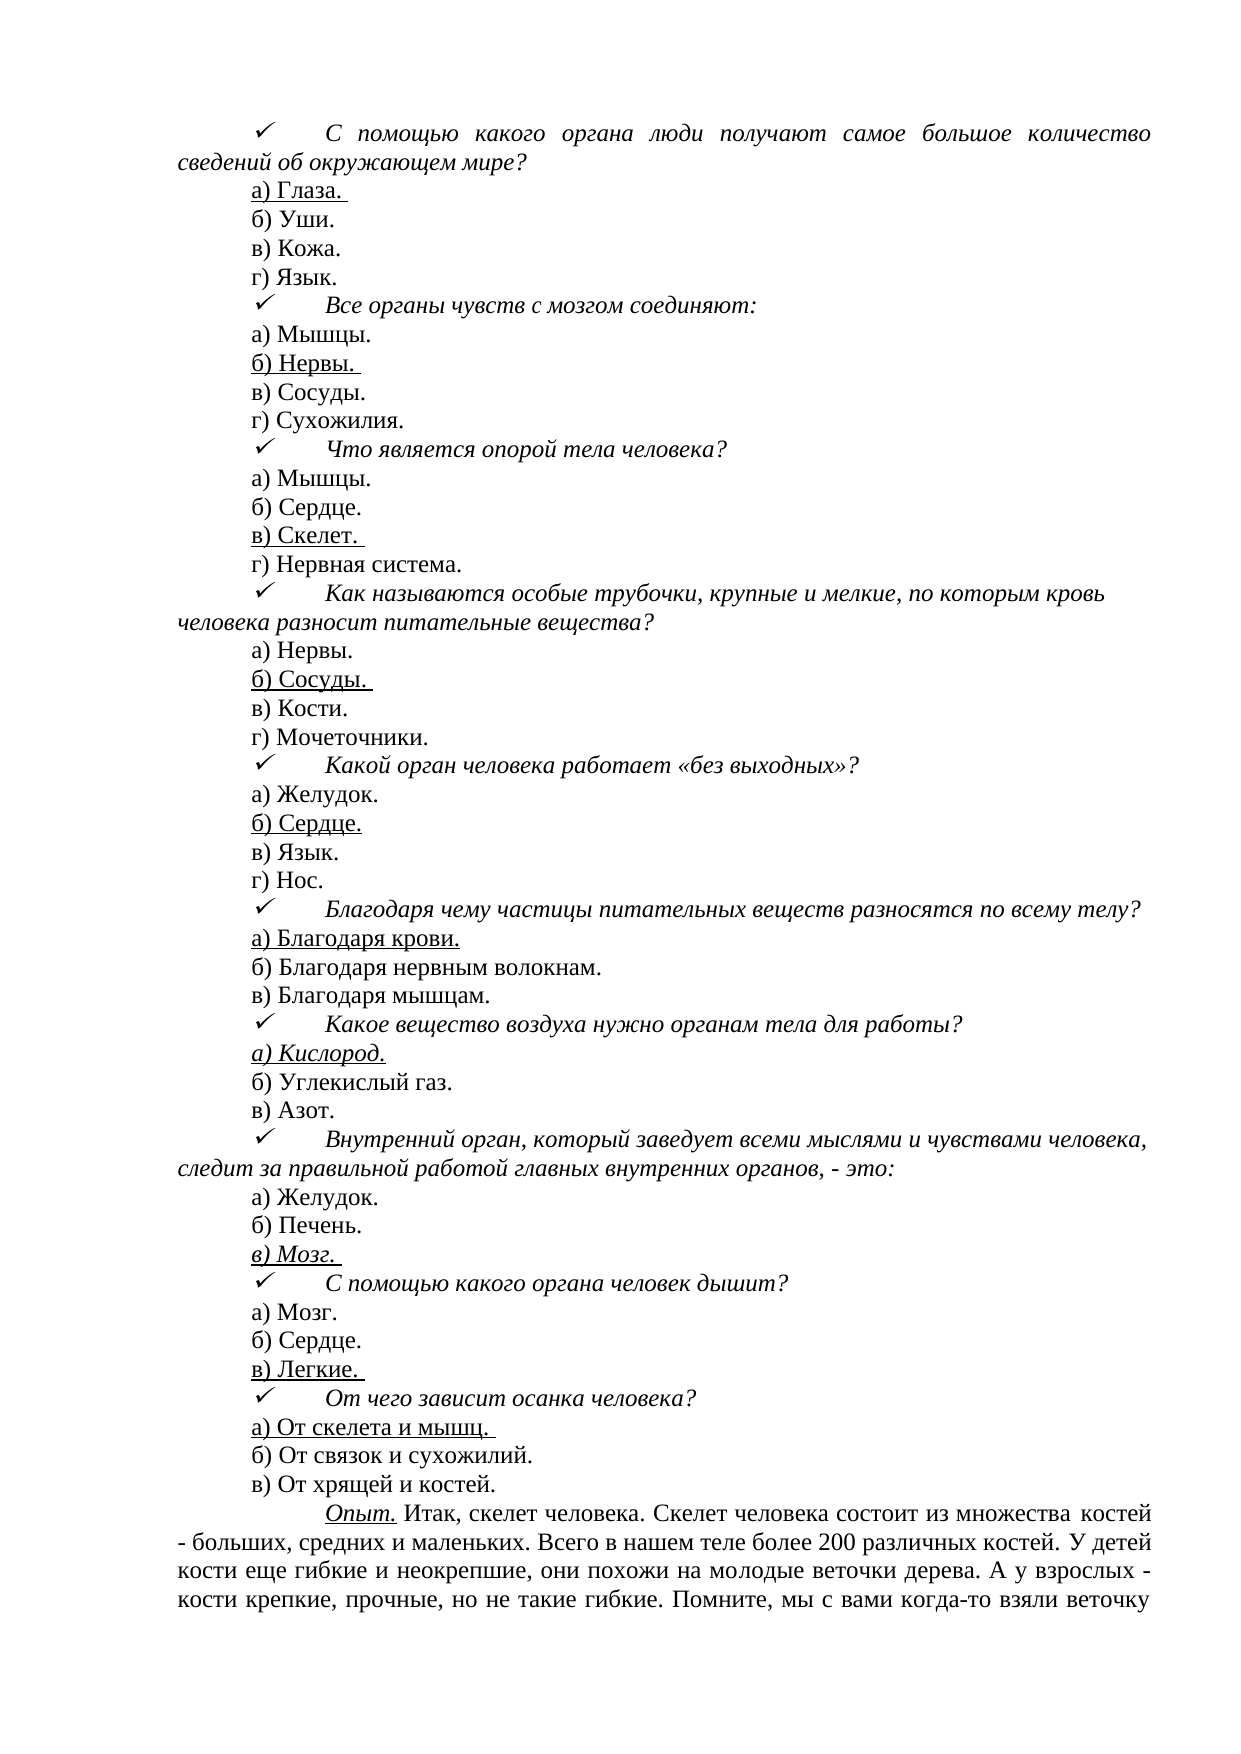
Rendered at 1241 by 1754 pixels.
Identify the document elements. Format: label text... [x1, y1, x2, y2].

text г) Нервная система. [177, 549, 1152, 578]
text в) Азот. [177, 1096, 1152, 1124]
list Как называются особые трубочки, крупные и мелкие, по которым кровь человека разносит питательные вещества? [177, 578, 1152, 636]
text а) Мышцы. [177, 463, 1152, 492]
text б) Сердце. [177, 492, 1152, 521]
text а) Желудок. [177, 779, 1152, 808]
text б) Сердце. [177, 808, 1152, 837]
text а) Желудок. [177, 1182, 1152, 1211]
list Что является опорой тела человека? [177, 434, 1152, 463]
text б) Углекислый газ. [177, 1067, 1152, 1096]
text а) От скелета и мышц. [177, 1412, 1152, 1441]
text в) Язык. [177, 837, 1152, 866]
list От чего зависит осанка человека? [177, 1383, 1152, 1412]
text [177, 1498, 1152, 1613]
text б) Благодаря нервным волокнам. [177, 952, 1152, 981]
text в) Кости. [177, 693, 1152, 722]
text а) Кислород. [177, 1038, 1152, 1067]
list Какое вещество воздуха нужно органам тела для работы? [177, 1009, 1152, 1038]
text б) Уши. [177, 204, 1152, 233]
list Благодаря чему частицы питательных веществ разносятся по всему телу? [177, 894, 1152, 923]
list С помощью какого органа люди получают самое большое количество сведений об окружающем мире? [177, 118, 1152, 176]
text а) Благодаря крови. [177, 923, 1152, 952]
text б) Сосуды. [177, 664, 1152, 693]
text г) Мочеточники. [177, 722, 1152, 751]
list Все органы чувств с мозгом соединяют: [177, 291, 1152, 319]
text а) Мышцы. [177, 319, 1152, 348]
text б) От связок и сухожилий. [177, 1441, 1152, 1469]
text а) Глаза. [177, 176, 1152, 204]
text в) От хрящей и костей. [177, 1469, 1152, 1498]
text г) Нос. [177, 866, 1152, 894]
text в) Кожа. [177, 233, 1152, 262]
list Какой орган человека работает «без выходных»? [177, 751, 1152, 779]
text а) Нервы. [177, 636, 1152, 664]
text г) Сухожилия. [177, 406, 1152, 434]
list С помощью какого органа человек дышит? [177, 1268, 1152, 1297]
text в) Сосуды. [177, 377, 1152, 406]
text в) Легкие. [177, 1354, 1152, 1383]
text б) Нервы. [177, 348, 1152, 377]
text в) Скелет. [177, 521, 1152, 549]
text в) Мозг. [177, 1239, 1152, 1268]
list Внутренний орган, который заведует всеми мыслями и чувствами человека, следит за правильной работой главных внутренних органов, - это: [177, 1124, 1152, 1182]
text в) Благодаря мышцам. [177, 981, 1152, 1009]
text г) Язык. [177, 262, 1152, 291]
text б) Печень. [177, 1211, 1152, 1239]
text а) Мозг. [177, 1297, 1152, 1326]
text б) Сердце. [177, 1326, 1152, 1354]
